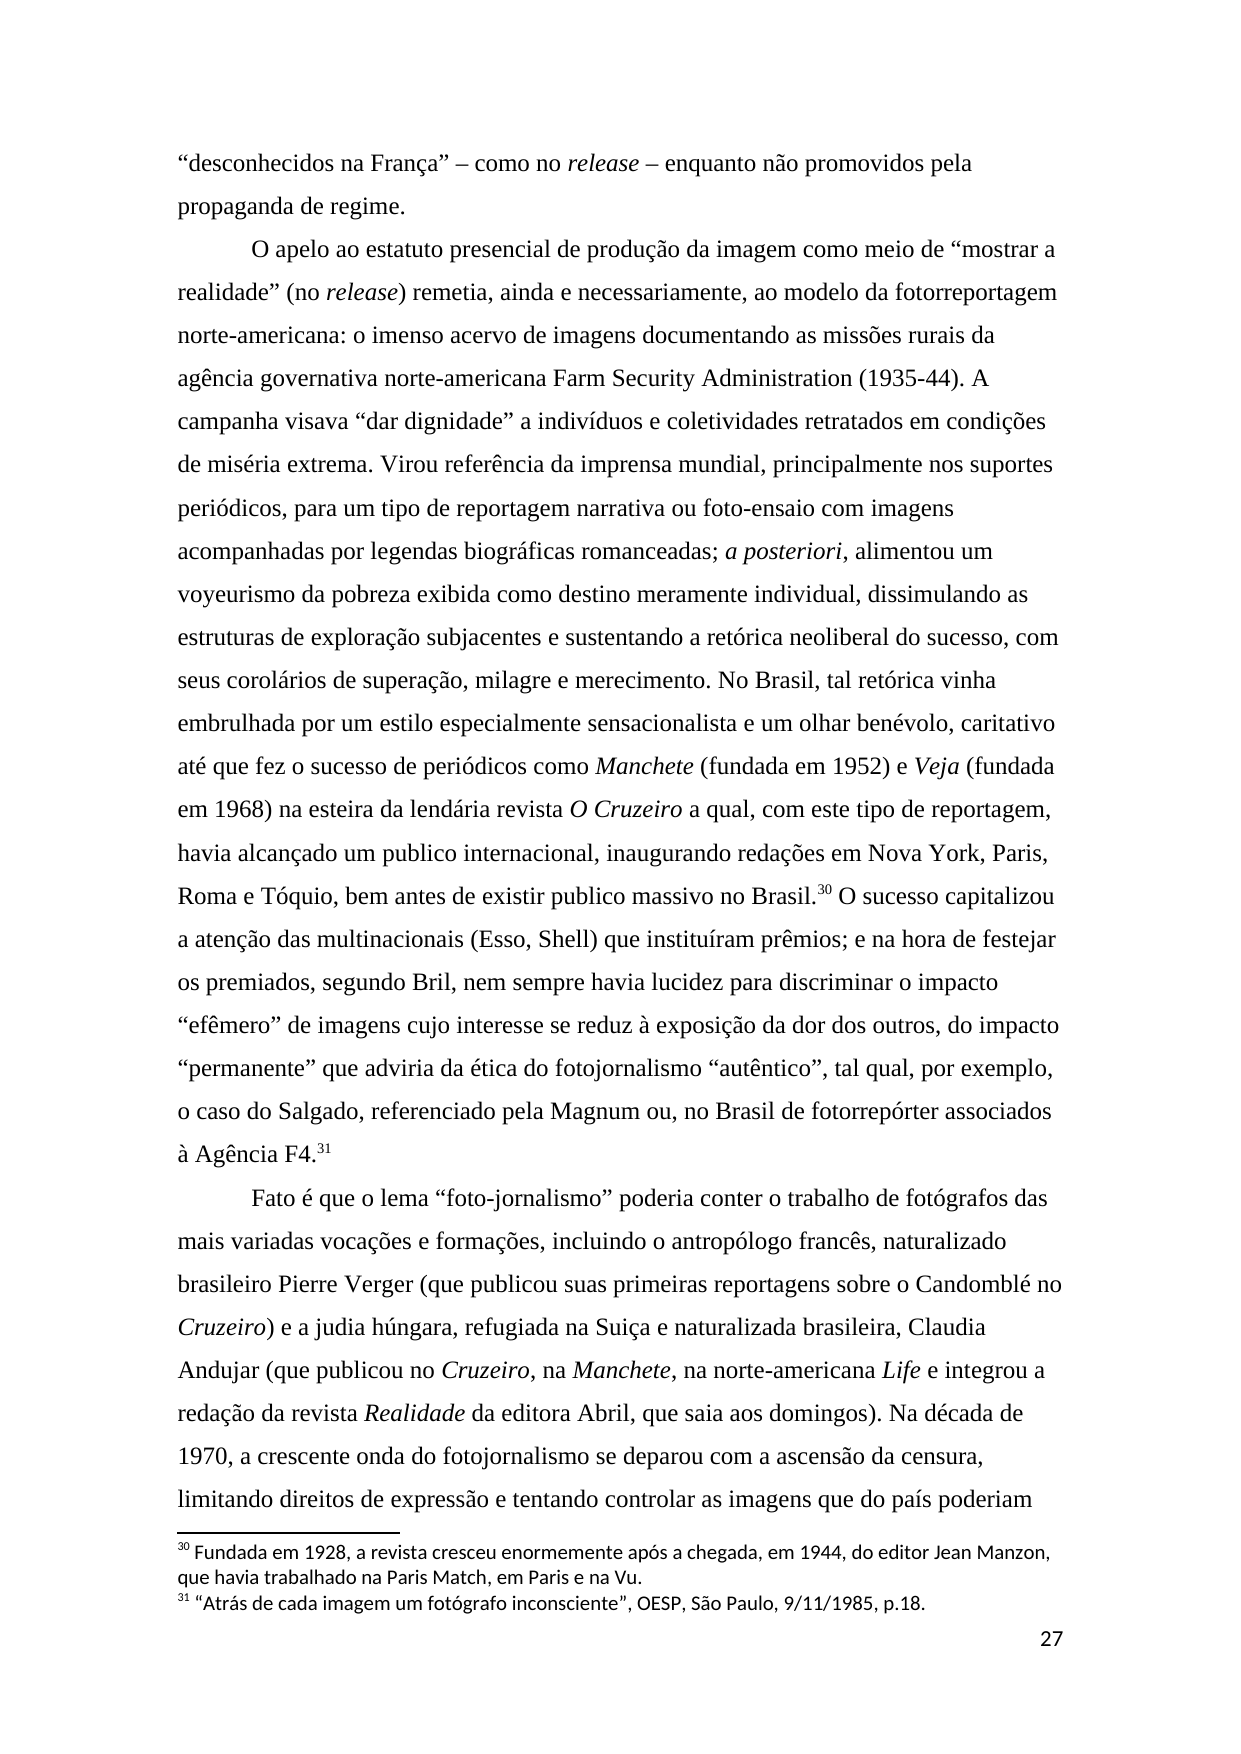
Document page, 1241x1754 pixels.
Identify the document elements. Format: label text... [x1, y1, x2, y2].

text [177, 1183, 1063, 1513]
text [177, 148, 1063, 219]
text O apelo ao estatuto presencial de produção da imagem como meio de “mostrar a realidade” (no release) remetia, ainda e necessariamente, ao modelo da fotorreportagem norte-americana: o imenso acervo de imagens documentando as missões rurais da agência governativa norte-americana Farm Security Administration (1935-44). A campanha visava “dar dignidade” a indivíduos e coletividades retratados em condições de miséria extrema. Virou referência da imprensa mundial, principalmente nos suportes periódicos, para um tipo de reportagem narrativa ou foto-ensaio com imagens acompanhadas por legendas biográficas romanceadas; a posteriori, alimentou um voyeurismo da pobreza exibida como destino meramente individual, dissimulando as estruturas de exploração subjacentes e sustentando a retórica neoliberal do sucesso, com seus corolários de superação, milagre e merecimento. No Brasil, tal retórica vinha embrulhada por um estilo especialmente sensacionalista e um olhar benévolo, caritativo até que fez o sucesso de periódicos como Manchete (fundada em 1952) e Veja (fundada em 1968) na esteira da lendária revista O Cruzeiro a qual, com este tipo de reportagem, havia alcançado um publico internacional, inaugurando redações em Nova York, Paris, Roma e Tóquio, bem antes de existir publico massivo no Brasil. O sucesso capitalizou a atenção das multinacionais (Esso, Shell) que instituíram prêmios; e na hora de festejar os premiados, segundo Bril, nem sempre havia lucidez para discriminar o impacto “efêmero” de imagens cujo interesse se reduz à exposição da dor dos outros, do impacto “permanente” que adviria da ética do fotojornalismo “autêntico”, tal qual, por exemplo, o caso do Salgado, referenciado pela Magnum ou, no Brasil de fotorrepórter associados à Agência F4. [177, 234, 1063, 1168]
